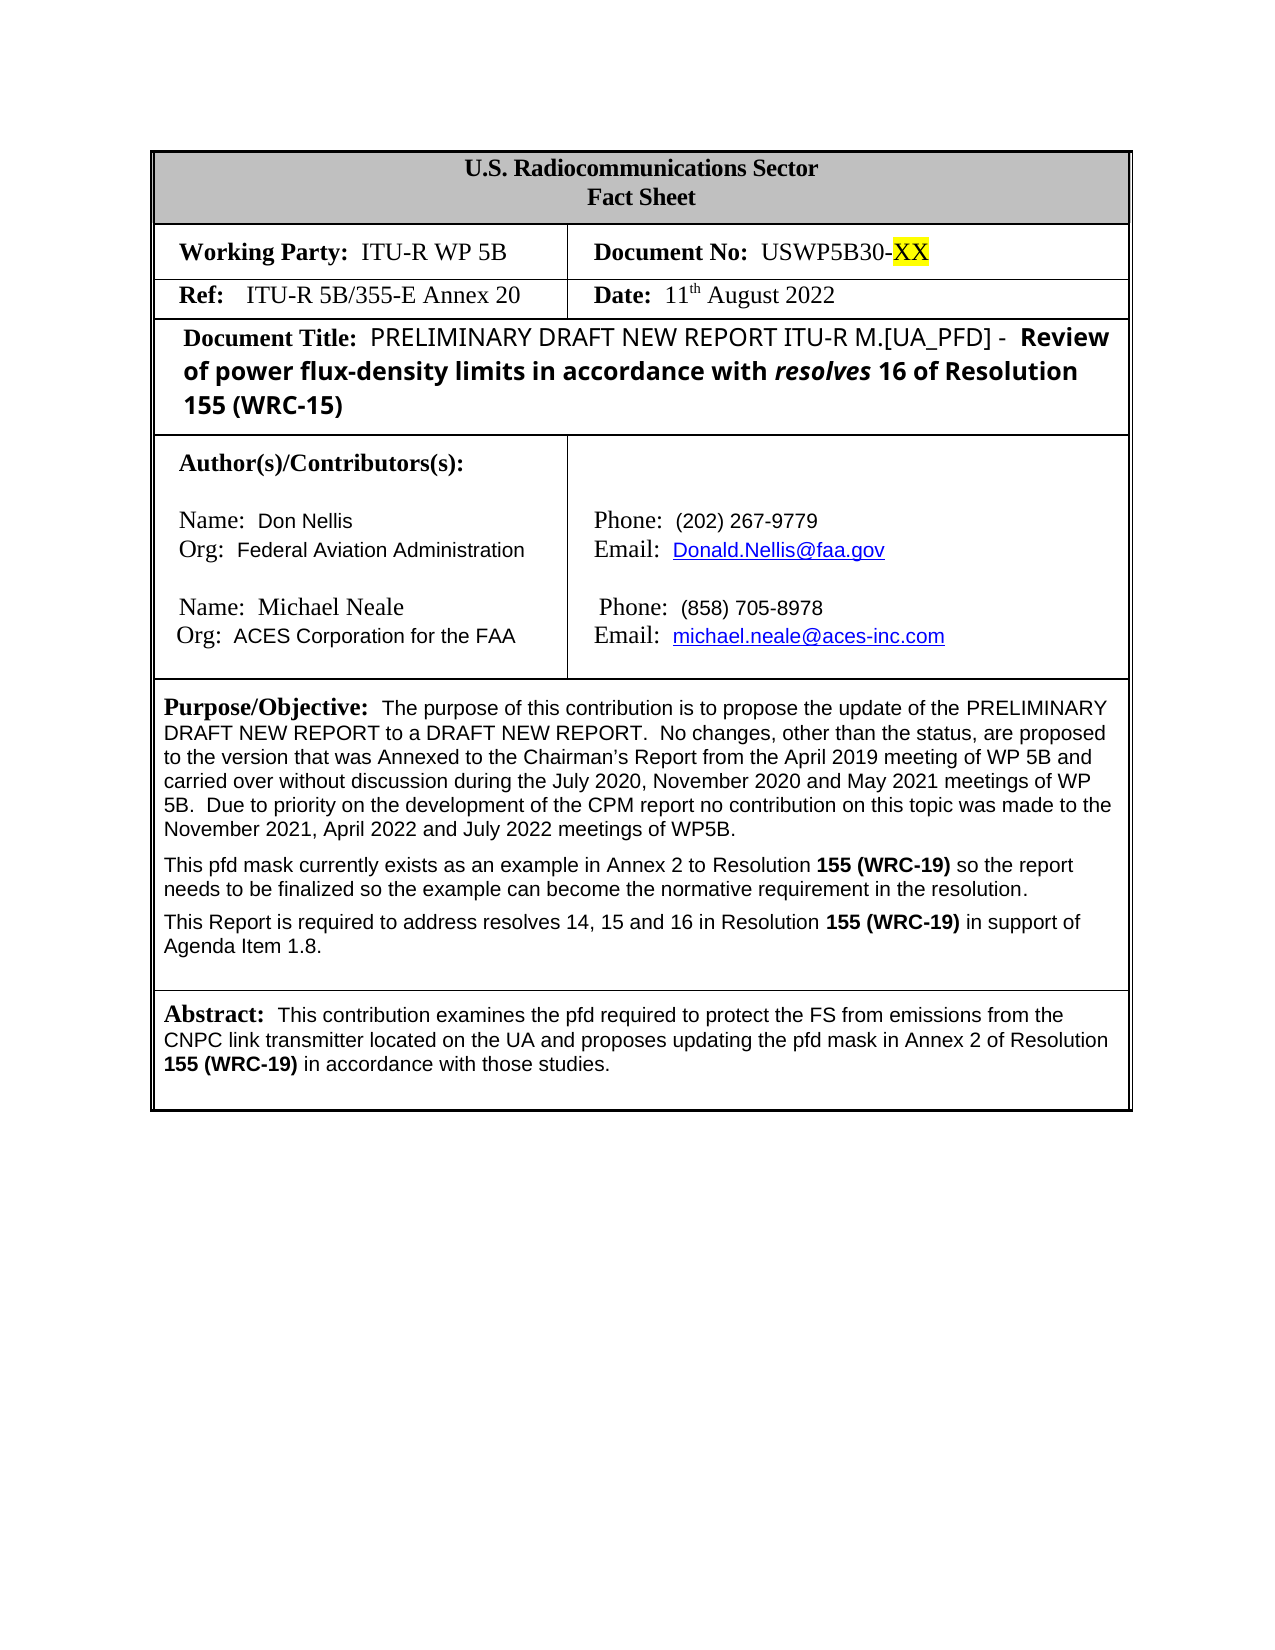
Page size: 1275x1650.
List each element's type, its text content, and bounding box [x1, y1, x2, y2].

table_cell Phone: (202) 267-9779 Email: Donald.Nellis@faa.gov Phone: (858) 705-8978 Email: michael.neale@aces-inc.com [568, 436, 1128, 678]
table_header U.S. Radiocommunications Sector Fact Sheet [155, 153, 1128, 223]
table_cell Author(s)/Contributors(s): Name: Don Nellis Org: Federal Aviation Administration Name: Michael Neale Org: ACES Corporation for the FAA [155, 436, 567, 678]
table_cell Date: 11th August 2022 [568, 280, 1128, 318]
table_cell Working Party: ITU-R WP 5B [155, 225, 567, 278]
table_cell Ref: ITU-R 5B/355-E Annex 20 [155, 280, 567, 318]
table_cell Abstract: This contribution examines the pfd required to protect the FS from emissions from the CNPC link transmitter located on the UA and proposes updating the pfd mask in Annex 2 of Resolution 155 (WRC-19) in accordance with those studies. [155, 991, 1128, 1109]
table_cell Document No: USWP5B30-XX [568, 225, 1128, 278]
table_cell Document Title: PRELIMINARY DRAFT NEW REPORT ITU-R M.[UA_PFD] - Review of power flux-density limits in accordance with resolves 16 of Resolution 155 (WRC-15) [155, 320, 1128, 434]
table_cell Purpose/Objective: The purpose of this contribution is to propose the update of the PRELIMINARY DRAFT NEW REPORT to a DRAFT NEW REPORT. No changes, other than the status, are proposed to the version that was Annexed to the Chairman’s Report from the April 2019 meeting of WP 5B and carried over without discussion during the July 2020, November 2020 and May 2021 meetings of WP 5B. Due to priority on the development of the CPM report no contribution on this topic was made to the November 2021, April 2022 and July 2022 meetings of WP5B. This pfd mask currently exists as an example in Annex 2 to Resolution 155 (WRC-19) so the report needs to be finalized so the example can become the normative requirement in the resolution. This Report is required to address resolves 14, 15 and 16 in Resolution 155 (WRC-19) in support of Agenda Item 1.8. [155, 680, 1128, 990]
